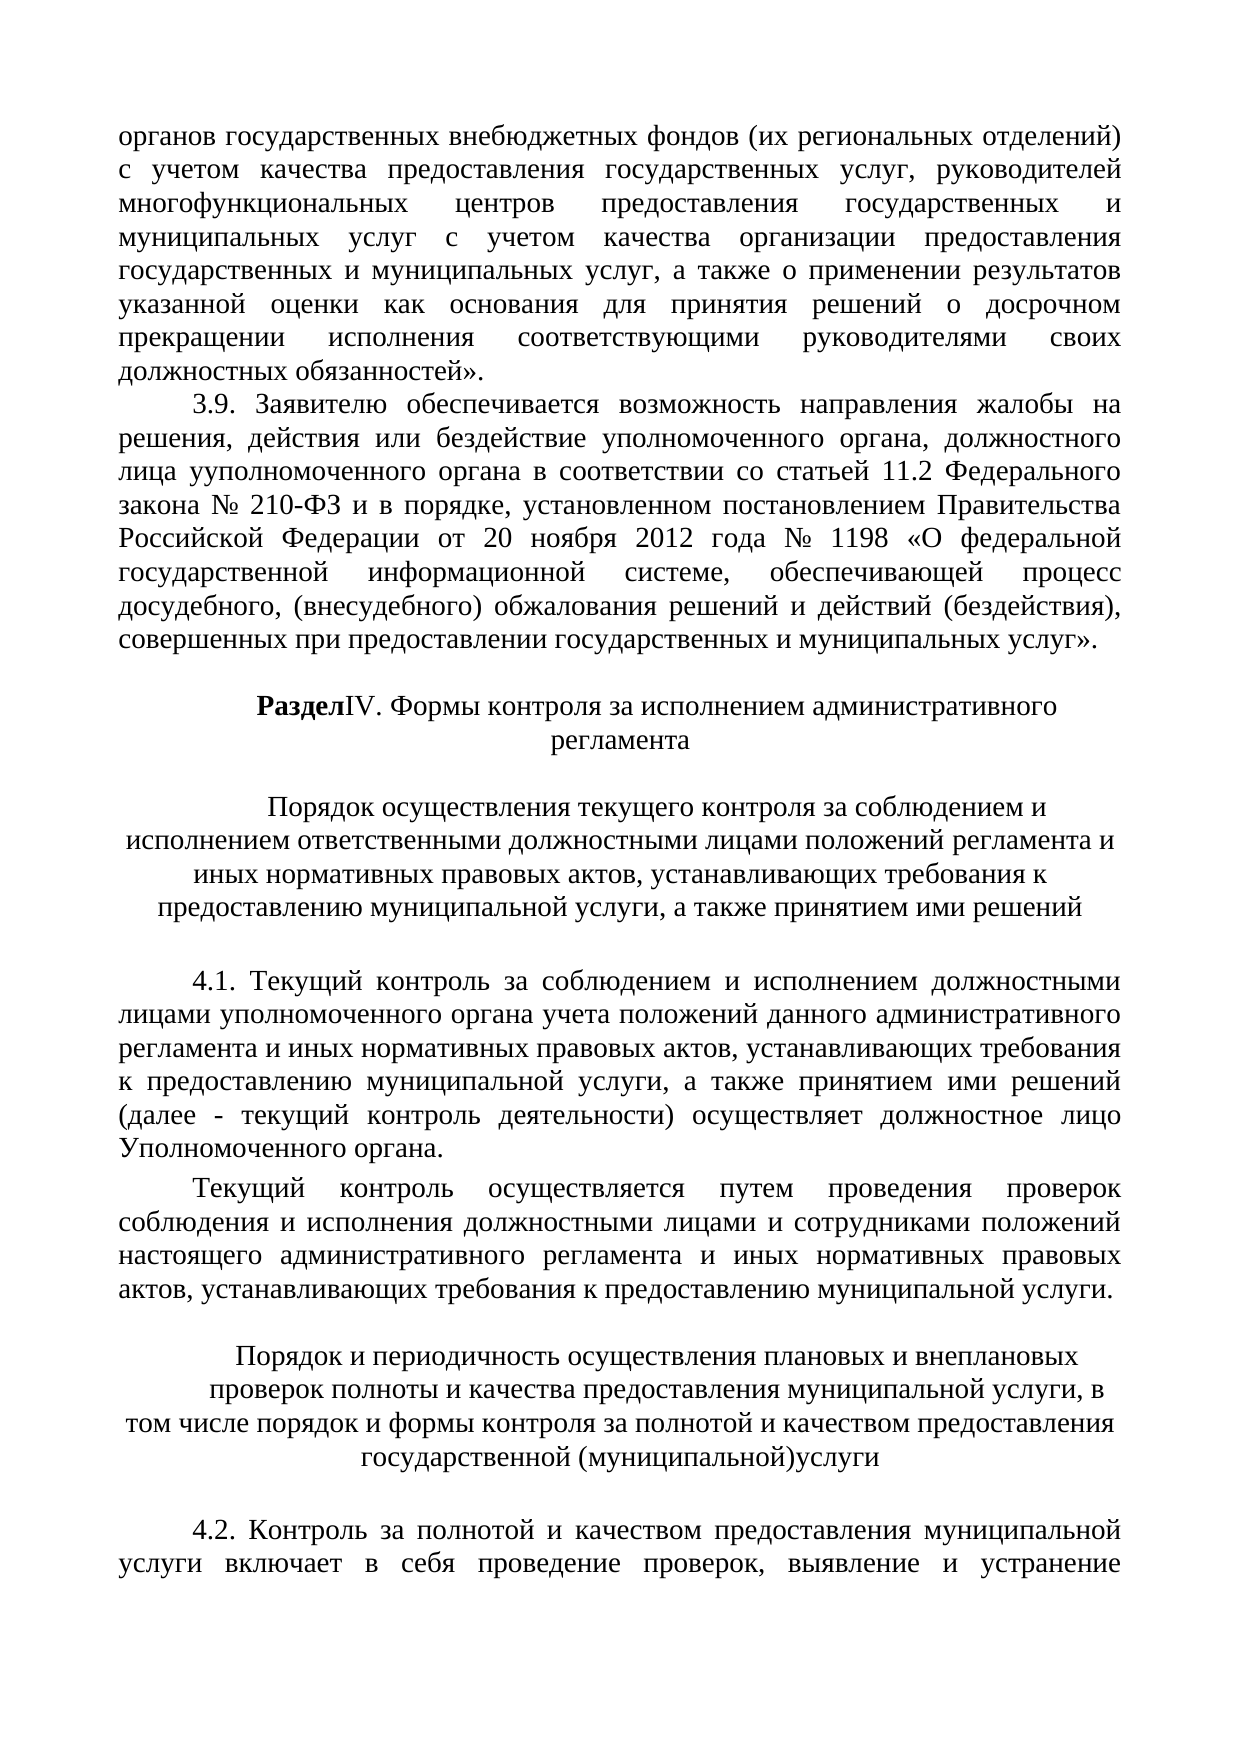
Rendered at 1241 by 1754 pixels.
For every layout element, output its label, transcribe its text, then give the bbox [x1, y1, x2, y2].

text Порядок осуществления текущего контроля за соблюдением и исполнением ответственными должностными лицами положений регламента и иных нормативных правовых актов, устанавливающих требования к предоставлению муниципальной услуги, а также принятием ими решений [118, 789, 1122, 923]
text Текущий контроль осуществляется путем проведения проверок соблюдения и исполнения должностными лицами и сотрудниками положений настоящего административного регламента и иных нормативных правовых актов, устанавливающих требования к предоставлению муниципальной услуги. [118, 1170, 1122, 1304]
text 4.1. Текущий контроль за соблюдением и исполнением должностными лицами уполномоченного органа учета положений данного административного регламента и иных нормативных правовых актов, устанавливающих требования к предоставлению муниципальной услуги, а также принятием ими решений (далее - текущий контроль деятельности) осуществляет должностное лицо Уполномоченного органа. [118, 963, 1122, 1164]
text Порядок и периодичность осуществления плановых и внеплановых [118, 1338, 1122, 1372]
text 3.9. Заявителю обеспечивается возможность направления жалобы на решения, действия или бездействие уполномоченного органа, должностного лица ууполномоченного органа в соответствии со статьей 11.2 Федерального закона № 210-ФЗ и в порядке, установленном постановлением Правительства Российской Федерации от 20 ноября 2012 года № 1198 «О федеральной государственной информационной системе, обеспечивающей процесс досудебного, (внесудебного) обжалования решений и действий (бездействия), совершенных при предоставлении государственных и муниципальных услуг». [118, 386, 1122, 655]
text РазделIV. Формы контроля за исполнением административного регламента [118, 688, 1122, 755]
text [118, 118, 1122, 386]
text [118, 1512, 1122, 1579]
text проверок полноты и качества предоставления муниципальной услуги, в том числе порядок и формы контроля за полнотой и качеством предоставления государственной (муниципальной)услуги [118, 1372, 1122, 1472]
